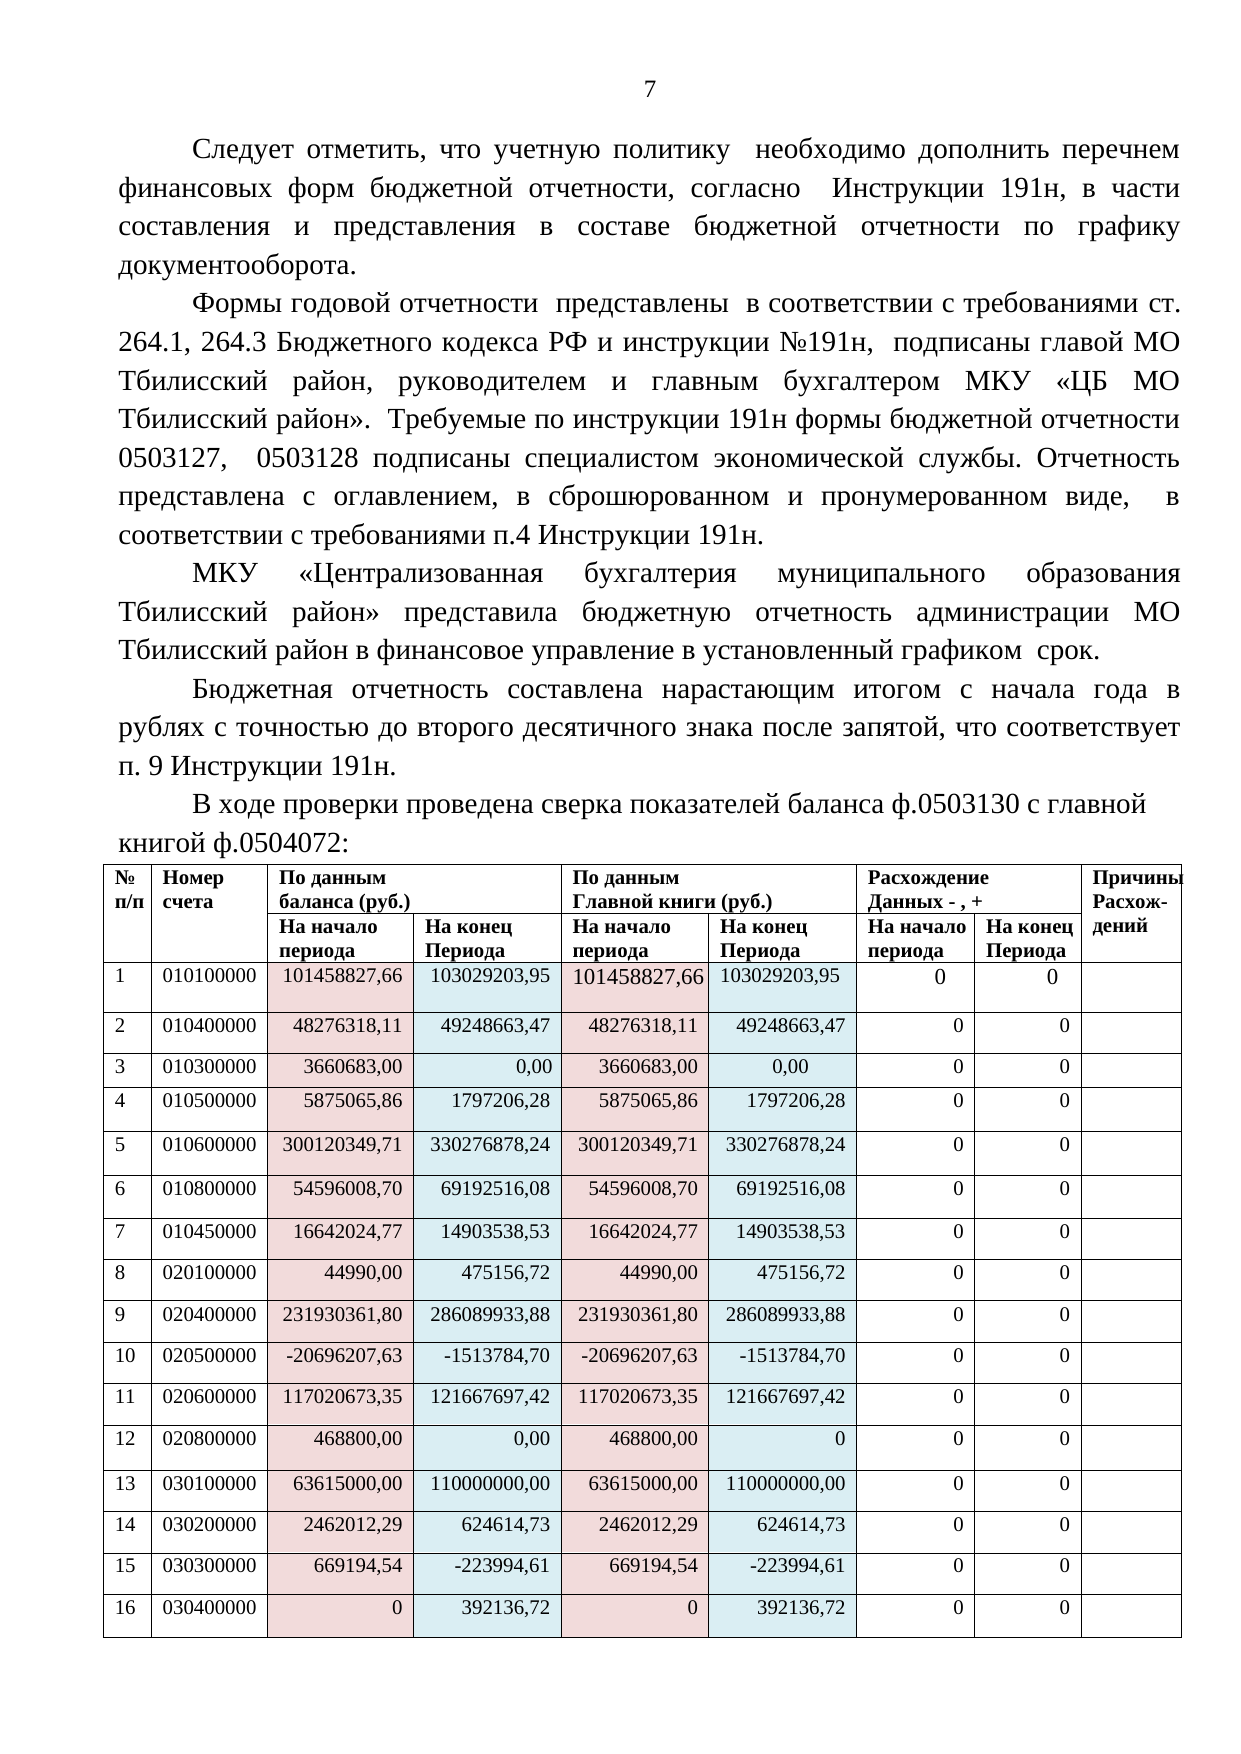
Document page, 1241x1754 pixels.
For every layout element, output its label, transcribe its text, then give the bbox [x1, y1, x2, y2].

table_cell 48276318,11 [562, 1013, 708, 1053]
table_cell [1082, 1054, 1181, 1087]
table_header По данным баланса (руб.) [268, 865, 561, 913]
table_cell 0 [857, 1176, 974, 1218]
table_cell 63615000,00 [268, 1471, 413, 1511]
table_cell 0 [975, 1512, 1081, 1552]
table_cell -20696207,63 [268, 1343, 413, 1383]
table_cell [1082, 1343, 1181, 1383]
table_cell 669194,54 [562, 1554, 708, 1594]
table_cell 392136,72 [709, 1595, 856, 1637]
table_cell 475156,72 [414, 1260, 561, 1300]
table_cell 231930361,80 [562, 1301, 708, 1342]
table_cell 101458827,66 [268, 963, 413, 1012]
table_cell 110000000,00 [414, 1471, 561, 1511]
table_cell -223994,61 [709, 1554, 856, 1594]
table_cell 0 [975, 1471, 1081, 1511]
table_cell 13 [104, 1471, 151, 1511]
table_header Расхождение Данных - , + [857, 865, 1081, 913]
table_cell 0,00 [414, 1054, 561, 1087]
table_cell 0 [975, 1219, 1081, 1259]
text Формы годовой отчетности представлены в соответствии с требованиями ст. 264.1, 264.3 Бюджетного кодекса РФ и инструкции №191н, подписаны главой МО Тбилисский район, руководителем и главным бухгалтером МКУ «ЦБ МО Тбилисский район». Требуемые по инструкции 191н формы бюджетной отчетности 0503127, 0503128 подписаны специалистом экономической службы. Отчетность представлена с оглавлением, в сброшюрованном и пронумерованном виде, в соответствии с требованиями п.4 Инструкции 191н. [118, 286, 1181, 550]
table_cell 020800000 [152, 1426, 267, 1470]
table_cell На конец Периода [414, 914, 561, 962]
text МКУ «Централизованная бухгалтерия муниципального образования Тбилисский район» представила бюджетную отчетность администрации МО Тбилисский район в финансовое управление в установленный графиком срок. [118, 555, 1181, 666]
table_cell 020400000 [152, 1301, 267, 1342]
table_cell 020100000 [152, 1260, 267, 1300]
table_cell 392136,72 [414, 1595, 561, 1637]
table_cell 44990,00 [562, 1260, 708, 1300]
table_header По данным Главной книги (руб.) [562, 865, 856, 913]
table_cell -20696207,63 [562, 1343, 708, 1383]
table_cell 0 [709, 1426, 856, 1470]
table_cell 0 [975, 1554, 1081, 1594]
table_cell 5875065,86 [562, 1088, 708, 1131]
table_cell 11 [104, 1384, 151, 1424]
table_cell 010300000 [152, 1054, 267, 1087]
table_cell 48276318,11 [268, 1013, 413, 1053]
table_cell 2 [104, 1013, 151, 1053]
table_cell 9 [104, 1301, 151, 1342]
table_cell 300120349,71 [562, 1132, 708, 1175]
table_cell [1082, 1301, 1181, 1342]
table_header Номер счета [152, 865, 267, 962]
table_cell 0 [562, 1595, 708, 1637]
table_cell 44990,00 [268, 1260, 413, 1300]
table_cell 010450000 [152, 1219, 267, 1259]
table_cell 5 [104, 1132, 151, 1175]
table_cell 14903538,53 [414, 1219, 561, 1259]
table_cell 49248663,47 [709, 1013, 856, 1053]
table_cell 030100000 [152, 1471, 267, 1511]
table_cell [1082, 1132, 1181, 1175]
table_cell 110000000,00 [709, 1471, 856, 1511]
table_cell [1082, 1384, 1181, 1424]
table_cell 3 [104, 1054, 151, 1087]
table_cell 1797206,28 [414, 1088, 561, 1131]
table_cell 103029203,95 [414, 963, 561, 1012]
table_cell [1082, 1512, 1181, 1552]
table_cell 16 [104, 1595, 151, 1637]
text Бюджетная отчетность составлена нарастающим итогом с начала года в рублях с точностью до второго десятичного знака после запятой, что соответствует п. 9 Инструкции 191н. [118, 671, 1181, 782]
table_cell 0 [857, 1054, 974, 1087]
table_cell На начало периода [857, 914, 974, 962]
table_cell [1082, 1219, 1181, 1259]
table_cell 0 [857, 1343, 974, 1383]
table_header Причины Расхож- дений [1082, 865, 1181, 962]
table_header № п/п [104, 865, 151, 962]
table_cell 624614,73 [414, 1512, 561, 1552]
table_cell 12 [104, 1426, 151, 1470]
table_cell 231930361,80 [268, 1301, 413, 1342]
table_cell 15 [104, 1554, 151, 1594]
table_cell -1513784,70 [414, 1343, 561, 1383]
table_cell 2462012,29 [268, 1512, 413, 1552]
table_cell 0 [857, 1219, 974, 1259]
table_cell 0,00 [414, 1426, 561, 1470]
table_cell [1082, 1471, 1181, 1511]
table_cell 468800,00 [268, 1426, 413, 1470]
table_cell 63615000,00 [562, 1471, 708, 1511]
table_cell 2462012,29 [562, 1512, 708, 1552]
table_cell 0 [857, 1595, 974, 1637]
table_cell 010800000 [152, 1176, 267, 1218]
table_cell -223994,61 [414, 1554, 561, 1594]
table_cell [1082, 1260, 1181, 1300]
table_cell 0 [975, 1595, 1081, 1637]
table_cell 330276878,24 [414, 1132, 561, 1175]
table_cell 030400000 [152, 1595, 267, 1637]
table_cell 010600000 [152, 1132, 267, 1175]
text В ходе проверки проведена сверка показателей баланса ф.0503130 с главной книгой ф.0504072: [118, 787, 1230, 859]
table_cell 14903538,53 [709, 1219, 856, 1259]
table_cell 0 [857, 1554, 974, 1594]
table_cell 117020673,35 [268, 1384, 413, 1424]
table_cell [1082, 963, 1181, 1012]
table_cell 1 [104, 963, 151, 1012]
table_cell 0 [975, 1301, 1081, 1342]
table_cell 286089933,88 [414, 1301, 561, 1342]
table_cell 010400000 [152, 1013, 267, 1053]
table_cell [1082, 1554, 1181, 1594]
table_cell 69192516,08 [709, 1176, 856, 1218]
table_cell 286089933,88 [709, 1301, 856, 1342]
table_cell 121667697,42 [414, 1384, 561, 1424]
table_cell 117020673,35 [562, 1384, 708, 1424]
table_cell 0 [857, 1088, 974, 1131]
table_cell 475156,72 [709, 1260, 856, 1300]
table_cell 14 [104, 1512, 151, 1552]
table_cell 103029203,95 [709, 963, 856, 1012]
table_cell 669194,54 [268, 1554, 413, 1594]
table_cell 0 [975, 963, 1081, 1012]
table_cell -1513784,70 [709, 1343, 856, 1383]
table_cell 0 [975, 1054, 1081, 1087]
table_cell 0 [857, 1426, 974, 1470]
table_cell 0 [857, 1132, 974, 1175]
table_cell 0 [975, 1013, 1081, 1053]
table_cell 0 [268, 1595, 413, 1637]
table_cell [1082, 1013, 1181, 1053]
table_cell 6 [104, 1176, 151, 1218]
table_cell 54596008,70 [268, 1176, 413, 1218]
table_cell 0 [857, 963, 974, 1012]
table_cell 4 [104, 1088, 151, 1131]
table_cell 1797206,28 [709, 1088, 856, 1131]
table_cell 010100000 [152, 963, 267, 1012]
table_cell 0 [857, 1301, 974, 1342]
table_cell 0 [857, 1471, 974, 1511]
table_cell 030300000 [152, 1554, 267, 1594]
table_cell 020600000 [152, 1384, 267, 1424]
table_cell 0 [857, 1260, 974, 1300]
table_cell 3660683,00 [562, 1054, 708, 1087]
table_cell 0 [975, 1176, 1081, 1218]
table_cell 030200000 [152, 1512, 267, 1552]
table_cell 54596008,70 [562, 1176, 708, 1218]
table_cell 0 [975, 1343, 1081, 1383]
table_cell 330276878,24 [709, 1132, 856, 1175]
text Следует отметить, что учетную политику необходимо дополнить перечнем финансовых форм бюджетной отчетности, согласно Инструкции 191н, в части составления и представления в составе бюджетной отчетности по графику документооборота. [118, 131, 1181, 281]
table_cell 0 [975, 1384, 1081, 1424]
table_cell На конец Периода [975, 914, 1081, 962]
table_cell 8 [104, 1260, 151, 1300]
table_cell На конец Периода [709, 914, 856, 962]
table_cell 0 [975, 1132, 1081, 1175]
table_cell 010500000 [152, 1088, 267, 1131]
table_cell 0 [975, 1260, 1081, 1300]
table_cell 0 [857, 1512, 974, 1552]
table_cell 0 [857, 1384, 974, 1424]
table_cell 49248663,47 [414, 1013, 561, 1053]
table_cell 0,00 [709, 1054, 856, 1087]
table_cell [1082, 1088, 1181, 1131]
table_cell 3660683,00 [268, 1054, 413, 1087]
table_cell 020500000 [152, 1343, 267, 1383]
table_cell 69192516,08 [414, 1176, 561, 1218]
table_cell На начало периода [562, 914, 708, 962]
table_cell 468800,00 [562, 1426, 708, 1470]
table_cell 16642024,77 [562, 1219, 708, 1259]
table_cell [1082, 1176, 1181, 1218]
table_cell 624614,73 [709, 1512, 856, 1552]
table_cell [1082, 1595, 1181, 1637]
table_cell [1082, 1426, 1181, 1470]
table_cell 0 [857, 1013, 974, 1053]
table_cell 7 [104, 1219, 151, 1259]
table_cell 300120349,71 [268, 1132, 413, 1175]
table_cell 5875065,86 [268, 1088, 413, 1131]
table_cell 0 [975, 1426, 1081, 1470]
table_cell 16642024,77 [268, 1219, 413, 1259]
table_cell На начало периода [268, 914, 413, 962]
table_cell 121667697,42 [709, 1384, 856, 1424]
table_cell 101458827,66 [562, 963, 708, 1012]
table_cell 0 [975, 1088, 1081, 1131]
table_cell 10 [104, 1343, 151, 1383]
